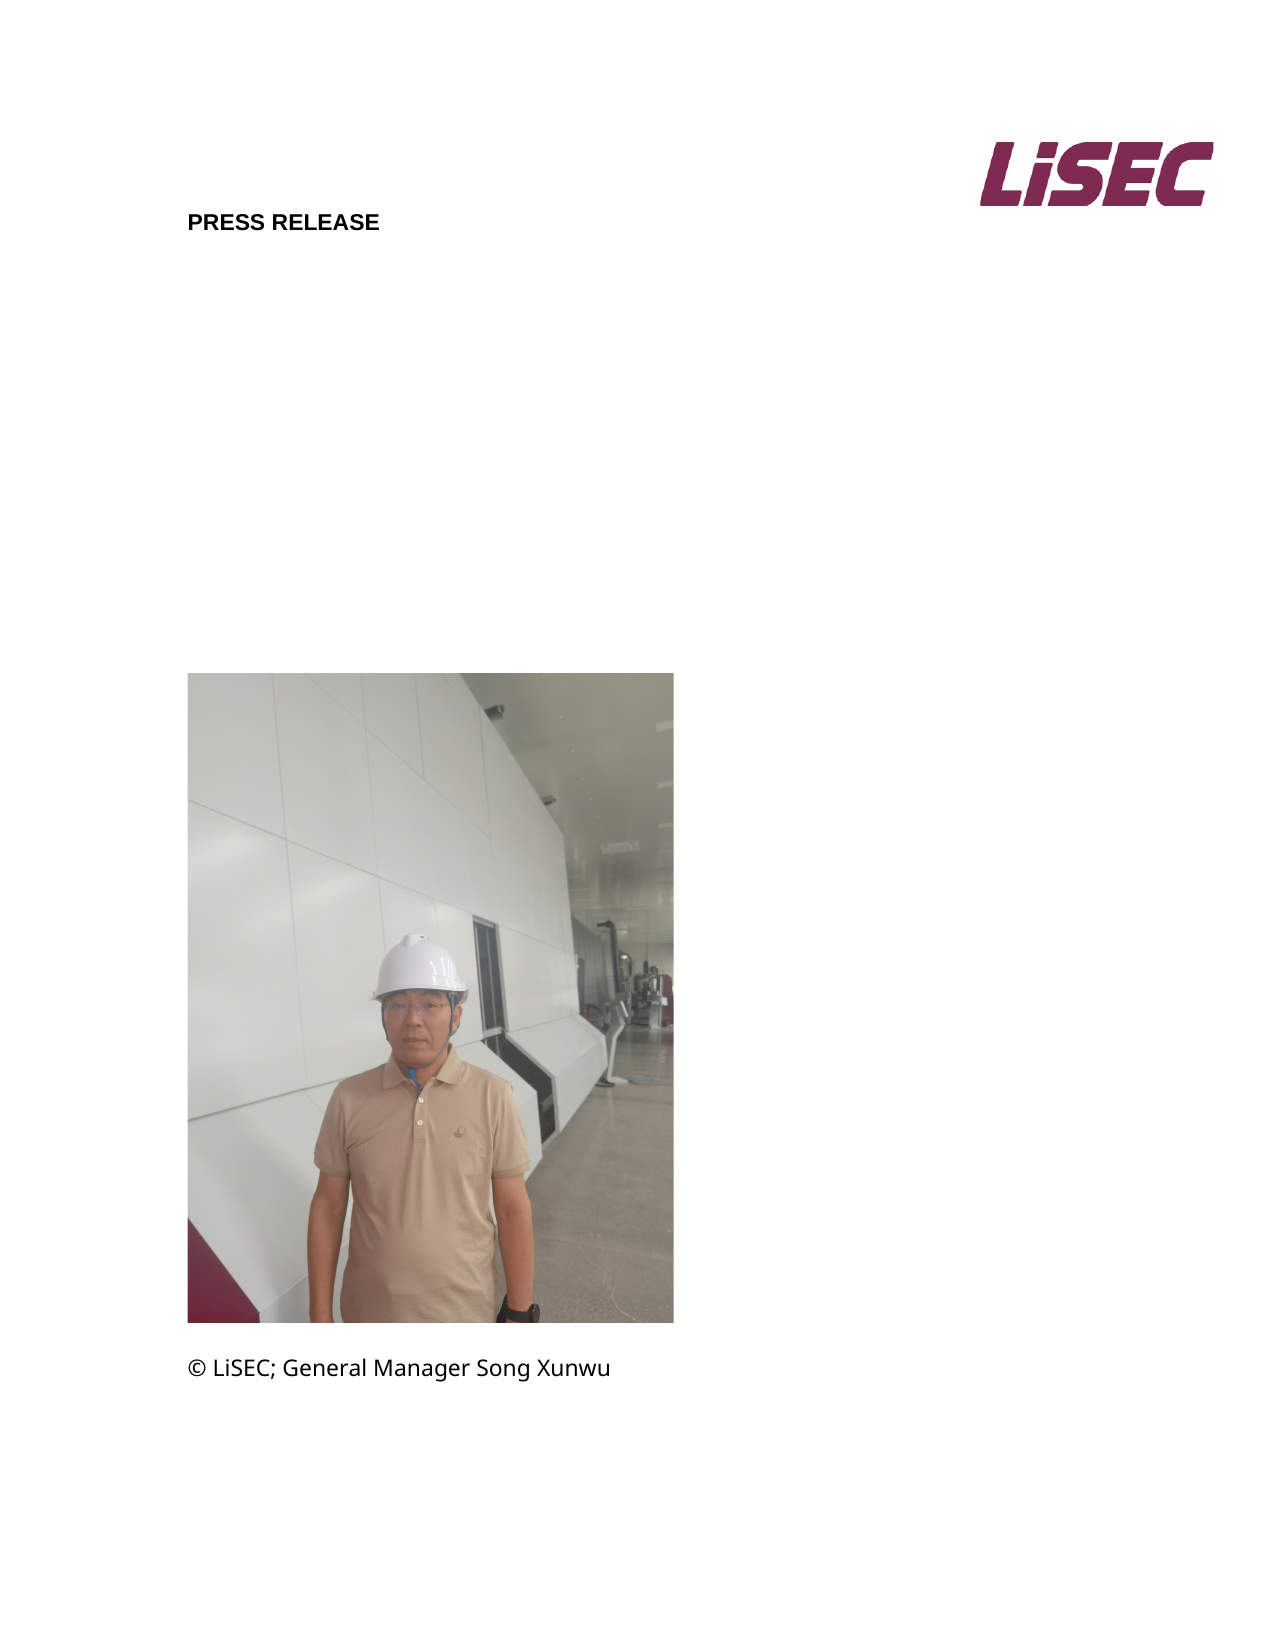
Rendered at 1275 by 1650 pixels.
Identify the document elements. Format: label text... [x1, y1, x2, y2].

picture [187, 673, 674, 1323]
picture [978, 142, 1213, 205]
text © LiSEC; General Manager Song Xunwu [187, 1352, 1087, 1383]
